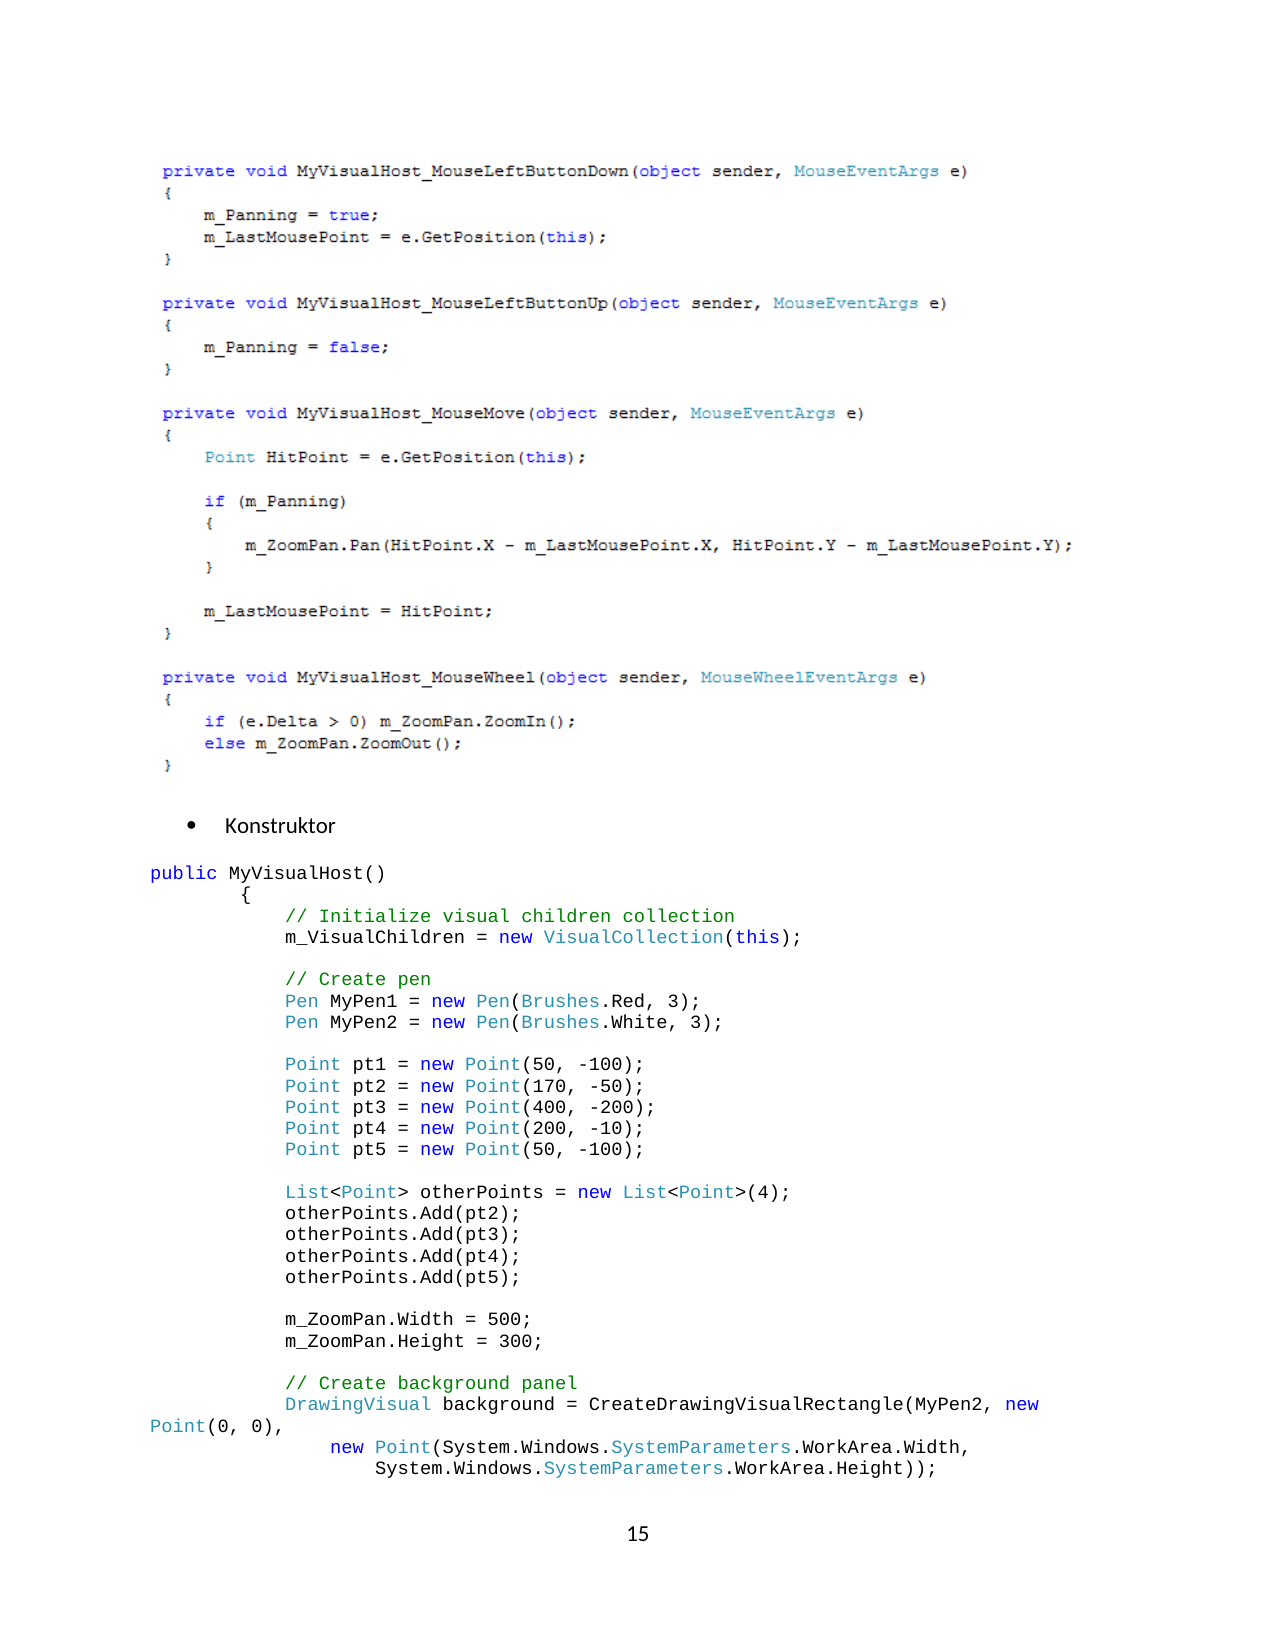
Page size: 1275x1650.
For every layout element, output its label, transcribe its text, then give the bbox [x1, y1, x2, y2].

text // Initialize visual children collection [150, 906, 1125, 928]
text Point pt2 = new Point(170, -50); [150, 1076, 1125, 1098]
text otherPoints.Add(pt3); [150, 1225, 1125, 1246]
text { [150, 885, 1125, 906]
text Pen MyPen2 = new Pen(Brushes.White, 3); [150, 1013, 1125, 1034]
text m_VisualChildren = new VisualCollection(this); [150, 928, 1125, 949]
list Konstruktor [187, 811, 1125, 839]
text Point pt3 = new Point(400, -200); [150, 1098, 1125, 1119]
text // Create pen [150, 970, 1125, 991]
text otherPoints.Add(pt4); [150, 1246, 1125, 1268]
text new Point(System.Windows.SystemParameters.WorkArea.Width, [150, 1438, 1125, 1459]
text otherPoints.Add(pt2); [150, 1204, 1125, 1225]
text System.Windows.SystemParameters.WorkArea.Height)); [150, 1459, 1125, 1480]
text Point pt5 = new Point(50, -100); [150, 1140, 1125, 1161]
picture [150, 150, 1125, 786]
text List<Point> otherPoints = new List<Point>(4); [150, 1183, 1125, 1204]
text // Create background panel [150, 1374, 1125, 1395]
text Pen MyPen1 = new Pen(Brushes.Red, 3); [150, 991, 1125, 1013]
text Point pt1 = new Point(50, -100); [150, 1055, 1125, 1076]
text m_ZoomPan.Height = 300; [150, 1331, 1125, 1353]
text otherPoints.Add(pt5); [150, 1268, 1125, 1289]
text DrawingVisual background = CreateDrawingVisualRectangle(MyPen2, new Point(0, 0), [150, 1395, 1125, 1438]
text public MyVisualHost() [150, 864, 1125, 885]
text Point pt4 = new Point(200, -10); [150, 1119, 1125, 1140]
text m_ZoomPan.Width = 500; [150, 1310, 1125, 1331]
